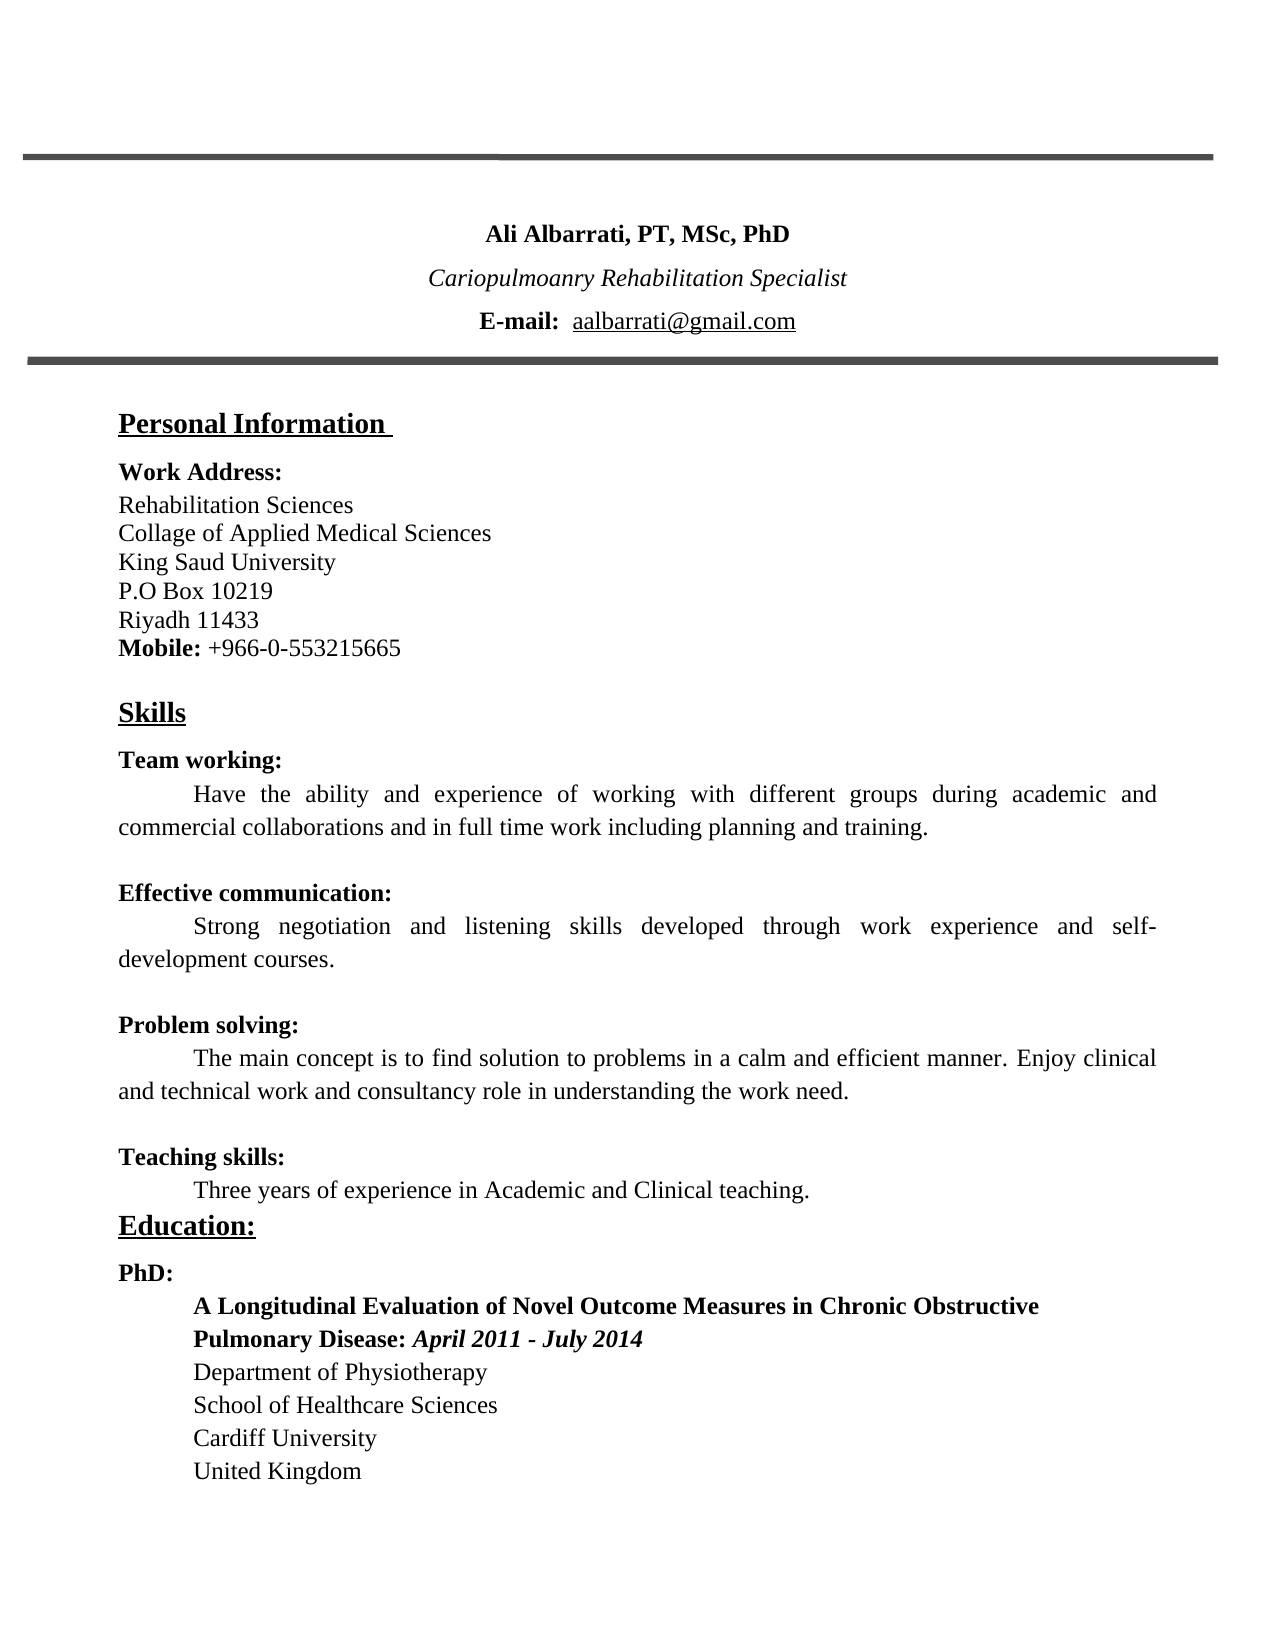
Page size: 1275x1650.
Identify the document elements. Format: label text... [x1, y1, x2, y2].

text United Kingdom [118, 1456, 1157, 1485]
text The main concept is to find solution to problems in a calm and efficient manner. Enjoy clinical and technical work and consultancy role in understanding the work need. [118, 1043, 1157, 1104]
text Department of Physiotherapy [118, 1357, 1157, 1386]
text Cardiff University [118, 1423, 1157, 1452]
text A Longitudinal Evaluation of Novel Outcome Measures in Chronic Obstructive Pulmonary Disease: April 2011 - July 2014 [193, 1291, 1157, 1353]
text Rehabilitation Sciences [118, 490, 1157, 518]
text Riyadh 11433 [118, 605, 1157, 633]
text PhD: [118, 1258, 1157, 1287]
text Teaching skills: [118, 1142, 1157, 1171]
text Strong negotiation and listening skills developed through work experience and self-development courses. [118, 911, 1157, 972]
text Have the ability and experience of working with different groups during academic and commercial collaborations and in full time work including planning and training. [118, 779, 1157, 840]
text Problem solving: [118, 1010, 1157, 1038]
text Collage of Applied Medical Sciences [118, 518, 1157, 547]
text Effective communication: [118, 878, 1157, 906]
text E-mail: aalbarrati@gmail.com [118, 306, 1157, 334]
text King Saud University [118, 547, 1157, 576]
text School of Healthcare Sciences [118, 1390, 1157, 1419]
text Mobile: +966-0-553215665 [118, 633, 1157, 662]
text Education: [118, 1208, 1157, 1241]
text Work Address: [118, 457, 1157, 486]
text P.O Box 10219 [118, 576, 1157, 605]
text Three years of experience in Academic and Clinical teaching. [118, 1175, 1157, 1204]
text Skills [118, 695, 1157, 729]
text Cariopulmoanry Rehabilitation Specialist [118, 263, 1157, 291]
text Personal Information [118, 406, 1157, 440]
text Ali Albarrati, PT, MSc, PhD [118, 219, 1157, 248]
text Team working: [118, 746, 1157, 774]
